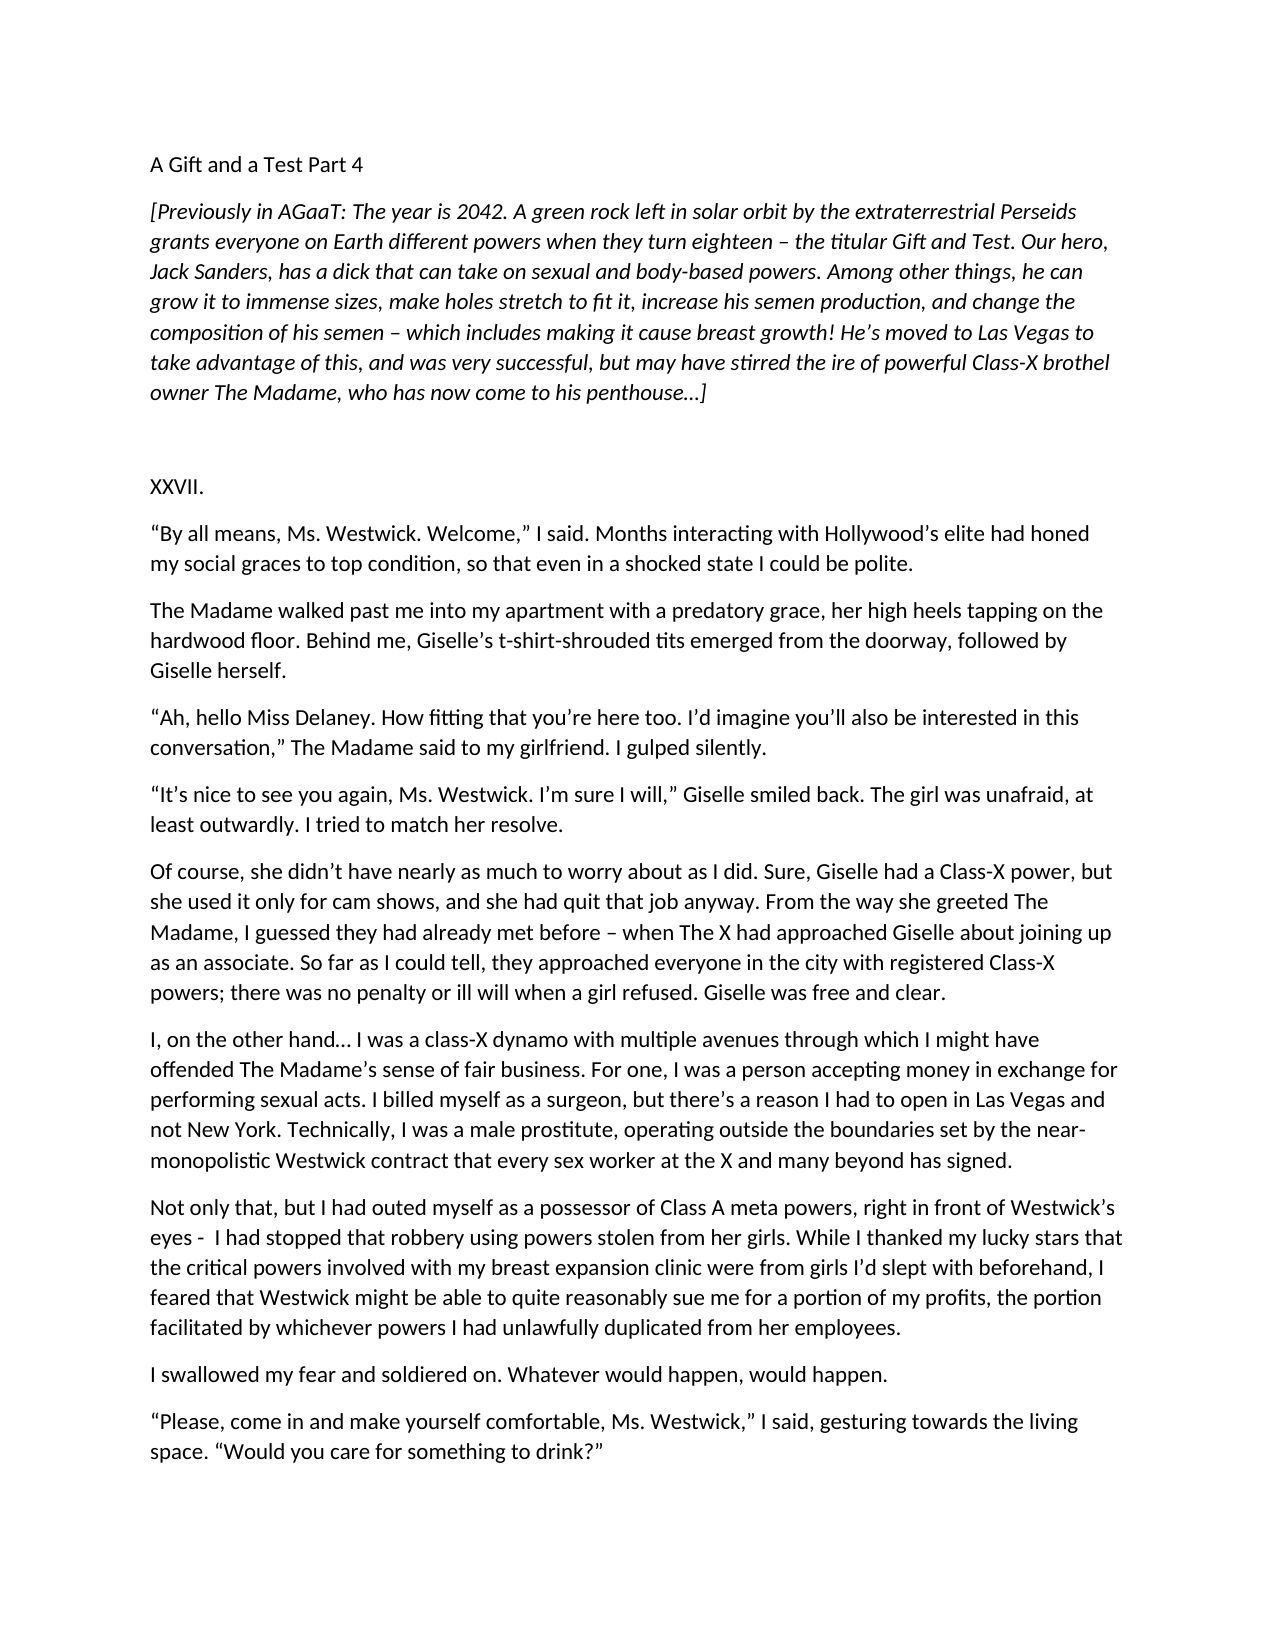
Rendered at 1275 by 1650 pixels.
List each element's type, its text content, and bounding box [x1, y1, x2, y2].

text “Ah, hello Miss Delaney. How fitting that you’re here too. I’d imagine you’ll also be interested in this conversation,” The Madame said to my girlfriend. I gulped silently. [150, 703, 1125, 761]
text I swallowed my fear and soldiered on. Whatever would happen, would happen. [150, 1360, 1125, 1388]
text I, on the other hand… I was a class-X dynamo with multiple avenues through which I might have offended The Madame’s sense of fair business. For one, I was a person accepting money in exchange for performing sexual acts. I billed myself as a surgeon, but there’s a reason I had to open in Las Vegas and not New York. Technically, I was a male prostitute, operating outside the boundaries set by the near-monopolistic Westwick contract that every sex worker at the X and many beyond has signed. [150, 1025, 1125, 1174]
text [Previously in AGaaT: The year is 2042. A green rock left in solar orbit by the extraterrestrial Perseids grants everyone on Earth different powers when they turn eighteen – the titular Gift and Test. Our hero, Jack Sanders, has a dick that can take on sexual and body-based powers. Among other things, he can grow it to immense sizes, make holes stretch to fit it, increase his semen production, and change the composition of his semen – which includes making it cause breast growth! He’s moved to Las Vegas to take advantage of this, and was very successful, but may have stirred the ire of powerful Class-X brothel owner The Madame, who has now come to his penthouse…] [150, 197, 1125, 406]
text Not only that, but I had outed myself as a possessor of Class A meta powers, right in front of Westwick’s eyes - I had stopped that robbery using powers stolen from her girls. While I thanked my lucky stars that the critical powers involved with my breast expansion clinic were from girls I’d slept with beforehand, I feared that Westwick might be able to quite reasonably sue me for a portion of my profits, the portion facilitated by whichever powers I had unlawfully duplicated from her employees. [150, 1193, 1125, 1342]
text “By all means, Ms. Westwick. Welcome,” I said. Months interacting with Hollywood’s elite had honed my social graces to top condition, so that even in a shocked state I could be polite. [150, 519, 1125, 577]
text “Please, come in and make yourself comfortable, Ms. Westwick,” I said, gesturing towards the living space. “Would you care for something to drink?” [150, 1407, 1125, 1466]
text Of course, she didn’t have nearly as much to worry about as I did. Sure, Giselle had a Class-X power, but she used it only for cam shows, and she had quit that job anyway. From the way she greeted The Madame, I guessed they had already met before – when The X had approached Giselle about joining up as an associate. So far as I could tell, they approached everyone in the city with registered Class-X powers; there was no penalty or ill will when a girl refused. Giselle was free and clear. [150, 857, 1125, 1006]
text XXVII. [150, 472, 1125, 500]
text The Madame walked past me into my apartment with a predatory grace, her high heels tapping on the hardwood floor. Behind me, Giselle’s t-shirt-shrouded tits emerged from the doorway, followed by Giselle herself. [150, 596, 1125, 684]
text “It’s nice to see you again, Ms. Westwick. I’m sure I will,” Giselle smiled back. The girl was unafraid, at least outwardly. I tried to match her resolve. [150, 780, 1125, 838]
text A Gift and a Test Part 4 [150, 150, 1125, 178]
